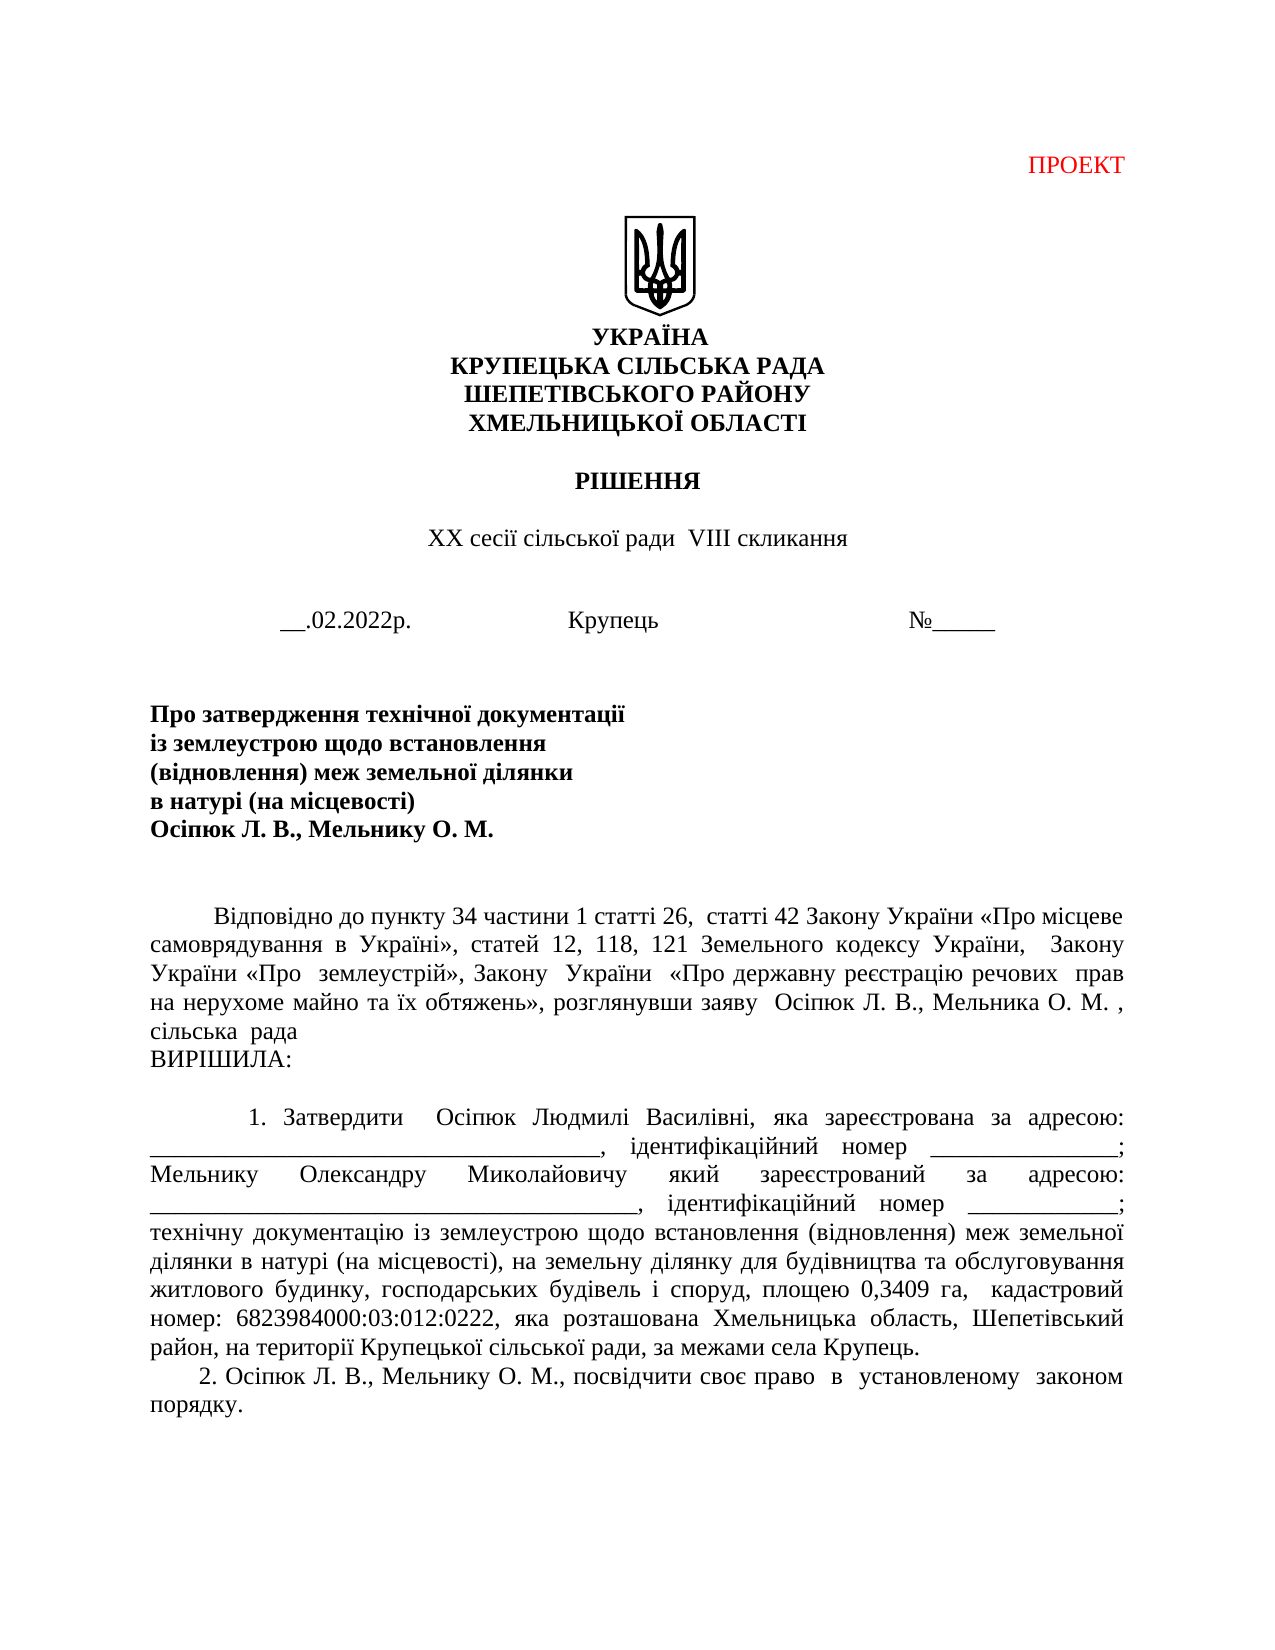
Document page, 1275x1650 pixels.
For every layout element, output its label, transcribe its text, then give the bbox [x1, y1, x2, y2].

text ПРОЕКТ [150, 150, 1125, 179]
text Осіпюк Л. В., Мельнику О. М. [150, 814, 1125, 843]
text ВИРІШИЛА: [150, 1044, 1125, 1073]
text 1. Затвердити Осіпюк Людмилі Василівні, яка зареєстрована за адресою: ____________________________________, ідентифікаційний номер _______________; Мельнику Олександру Миколайовичу який зареєстрований за адресою: _______________________________________, ідентифікаційний номер ____________; технічну документацію із землеустрою щодо встановлення (відновлення) меж земельної ділянки в натурі (на місцевості), на земельну ділянку для будівництва та обслуговування житлового будинку, господарських будівель і споруд, площею 0,3409 га, кадастровий номер: 6823984000:03:012:0222, яка розташована Хмельницька область, Шепетівський район, на території Крупецької сільської ради, за межами села Крупець. [150, 1102, 1125, 1361]
text УКРАЇНА [150, 322, 1125, 351]
text РІШЕННЯ [150, 466, 1125, 494]
text Відповідно до пункту 34 частини 1 статті 26, статті 42 Закону України «Про місцеве самоврядування в Україні», статей 12, 118, 121 Земельного кодексу України, Закону України «Про землеустрій», Закону України «Про державну реєстрацію речових прав на нерухоме майно та їх обтяжень», розглянувши заяву Осіпюк Л. В., Мельника О. М. , сільська рада [150, 901, 1125, 1044]
text (відновлення) меж земельної ділянки [150, 757, 1125, 786]
text ШЕПЕТІВСЬКОГО РАЙОНУ [150, 379, 1125, 408]
text __.02.2022р. Крупець №_____ [150, 605, 1125, 633]
text ХМЕЛЬНИЦЬКОЇ ОБЛАСТІ [150, 408, 1125, 437]
text із землеустрою щодо встановлення [150, 728, 1125, 757]
text Про затвердження технічної документації [150, 699, 1125, 728]
text 2. Осіпюк Л. В., Мельнику О. М., посвідчити своє право в установленому законом порядку. [150, 1361, 1125, 1418]
text ХХ сесії сільської ради VІІІ скликання [150, 523, 1125, 552]
text в натурі (на місцевості) [150, 786, 1125, 814]
text КРУПЕЦЬКА СІЛЬСЬКА РАДА [150, 351, 1125, 379]
